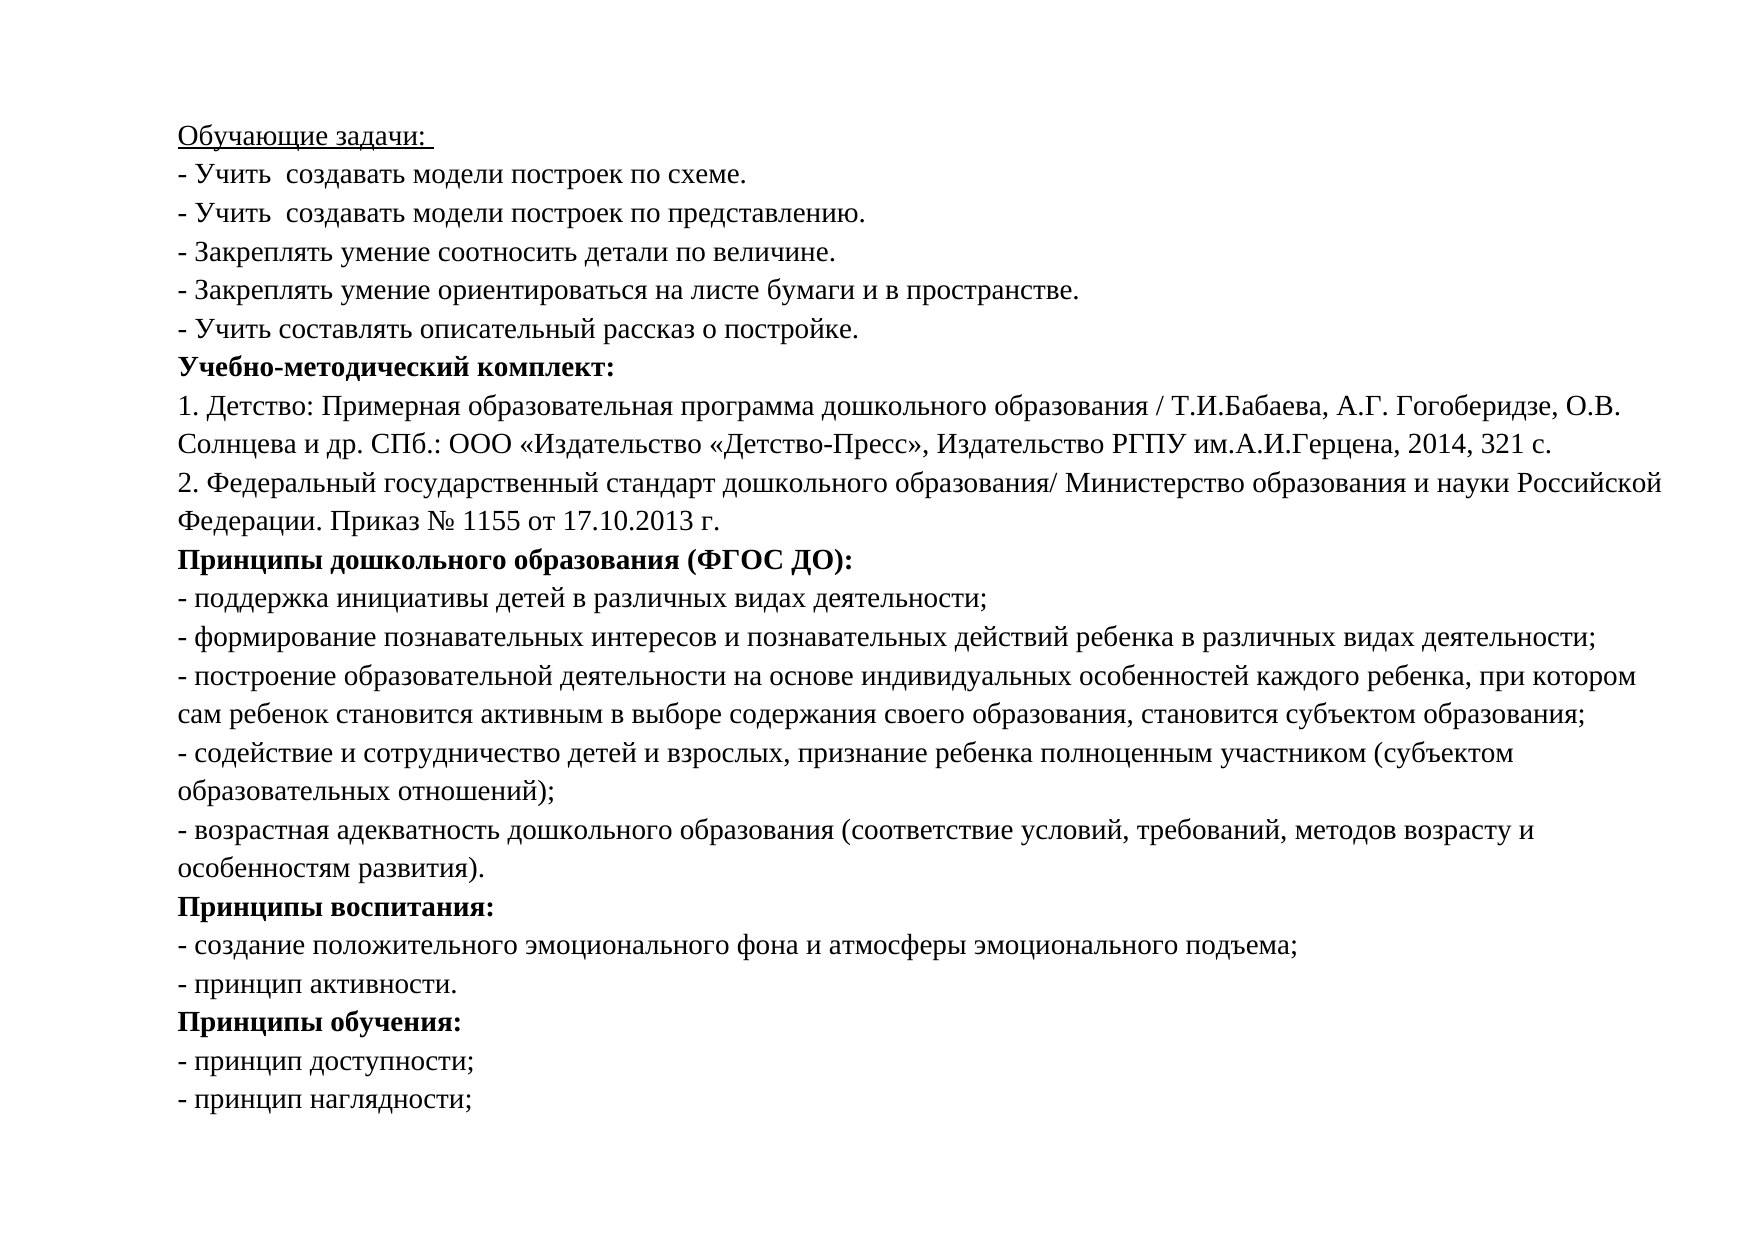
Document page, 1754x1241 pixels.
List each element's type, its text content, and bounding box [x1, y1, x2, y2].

text 2. Федеральный государственный стандарт дошкольного образования/ Министерство образования и науки Российской Федерации. Приказ № 1155 от 17.10.2013 г. [177, 465, 1665, 537]
text - принцип наглядности; [177, 1082, 1665, 1115]
text - Закреплять умение соотносить детали по величине. [177, 234, 1665, 267]
text Обучающие задачи: [177, 118, 1665, 152]
text - Учить составлять описательный рассказ о постройке. [177, 311, 1665, 344]
text - формирование познавательных интересов и познавательных действий ребенка в различных видах деятельности; [177, 619, 1665, 653]
text - Закреплять умение ориентироваться на листе бумаги и в пространстве. [177, 272, 1665, 306]
text - содействие и сотрудничество детей и взрослых, признание ребенка полноценным участником (субъектом образовательных отношений); [177, 735, 1665, 807]
text Принципы обучения: [177, 1004, 1665, 1038]
text 1. Детство: Примерная образовательная программа дошкольного образования / Т.И.Бабаева, А.Г. Гогоберидзе, О.В. Солнцева и др. СПб.: ООО «Издательство «Детство-Пресс», Издательство РГПУ им.А.И.Герцена, 2014, 321 с. [177, 388, 1665, 460]
text - принцип активности. [177, 966, 1665, 999]
text Учебно-методический комплект: [177, 349, 1665, 383]
text - принцип доступности; [177, 1043, 1665, 1077]
text Принципы воспитания: [177, 889, 1665, 922]
text - создание положительного эмоционального фона и атмосферы эмоционального подъема; [177, 927, 1665, 961]
text - Учить создавать модели построек по представлению. [177, 195, 1665, 229]
text - построение образовательной деятельности на основе индивидуальных особенностей каждого ребенка, при котором сам ребенок становится активным в выборе содержания своего образования, становится субъектом образования; [177, 658, 1665, 730]
text - Учить создавать модели построек по схеме. [177, 157, 1665, 190]
text - возрастная адекватность дошкольного образования (соответствие условий, требований, методов возрасту и особенностям развития). [177, 812, 1665, 884]
text - поддержка инициативы детей в различных видах деятельности; [177, 581, 1665, 614]
text Принципы дошкольного образования (ФГОС ДО): [177, 542, 1665, 576]
